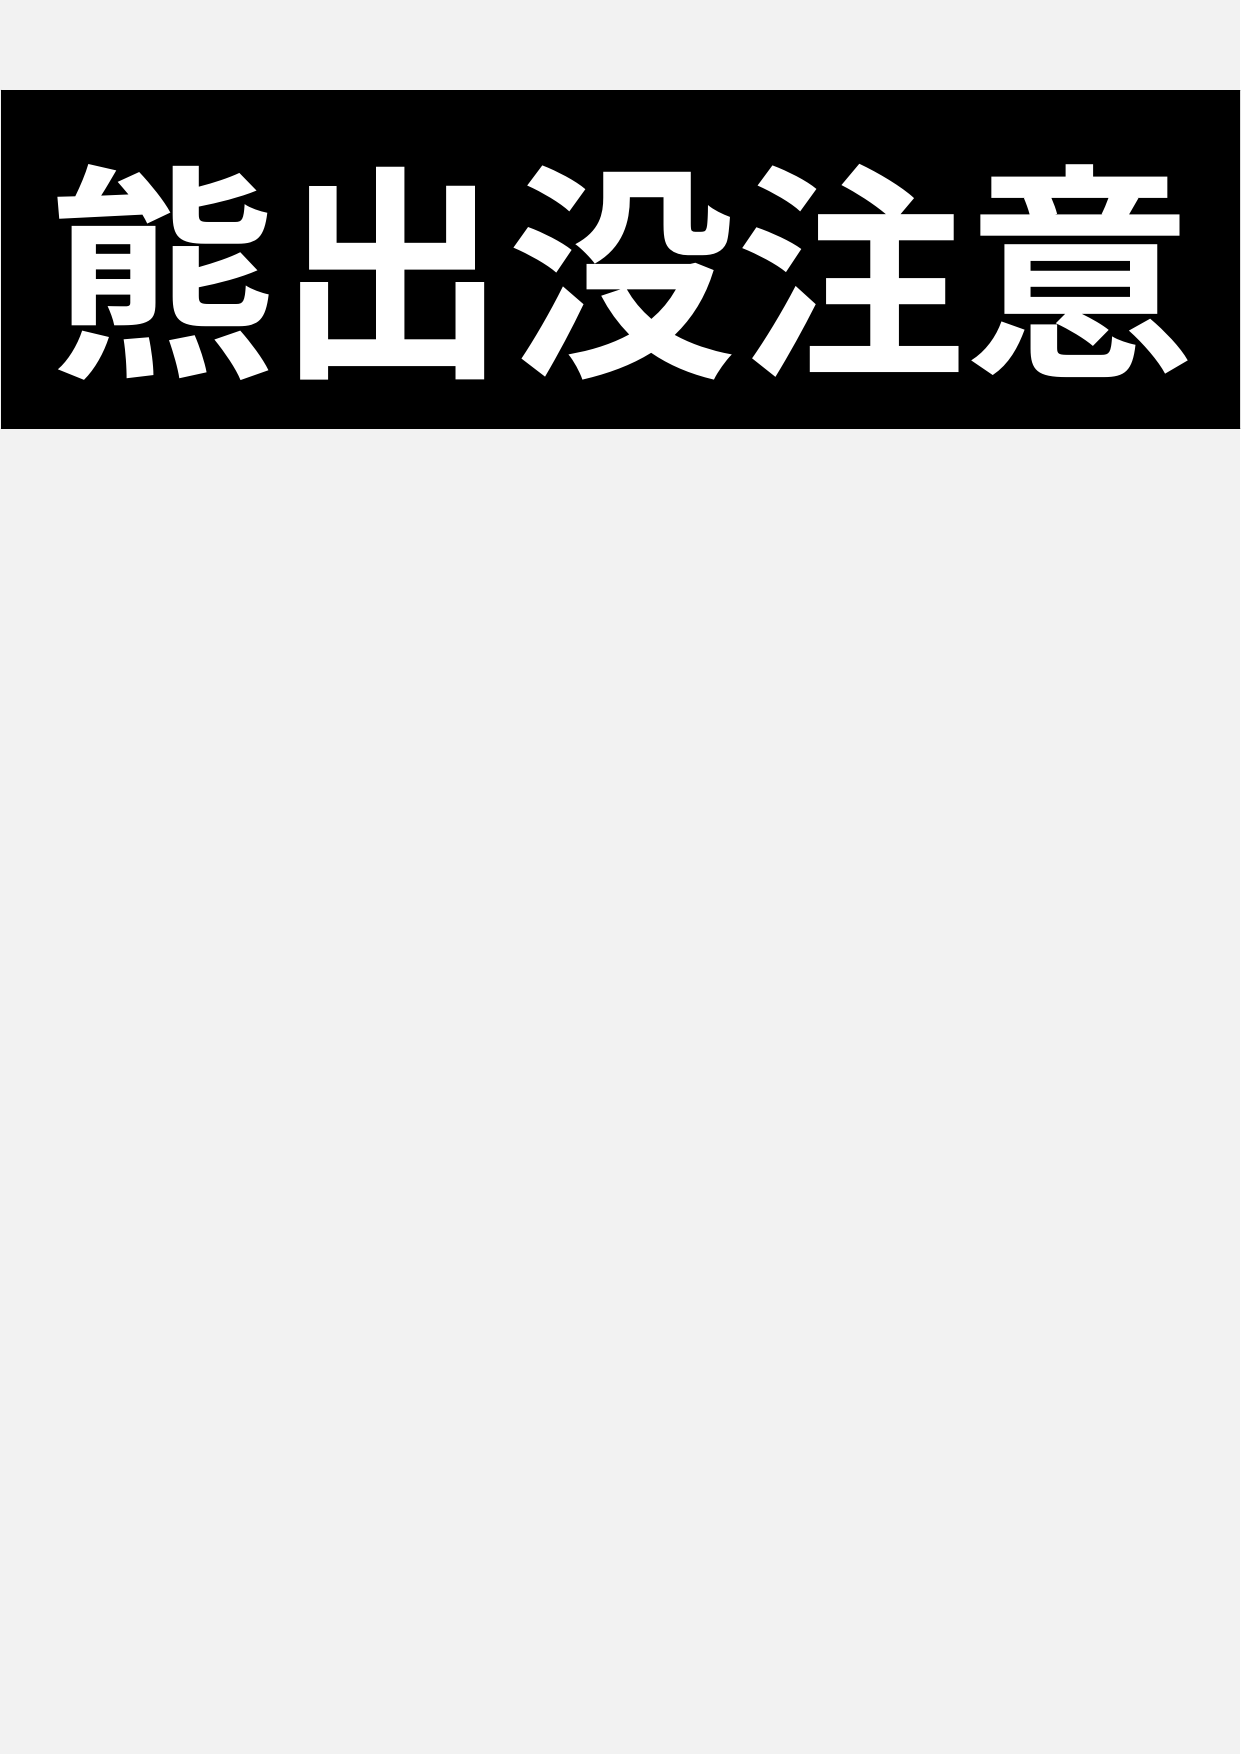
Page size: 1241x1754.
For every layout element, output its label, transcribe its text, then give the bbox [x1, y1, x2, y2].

table_header 熊出没注意 [2, 91, 1240, 428]
